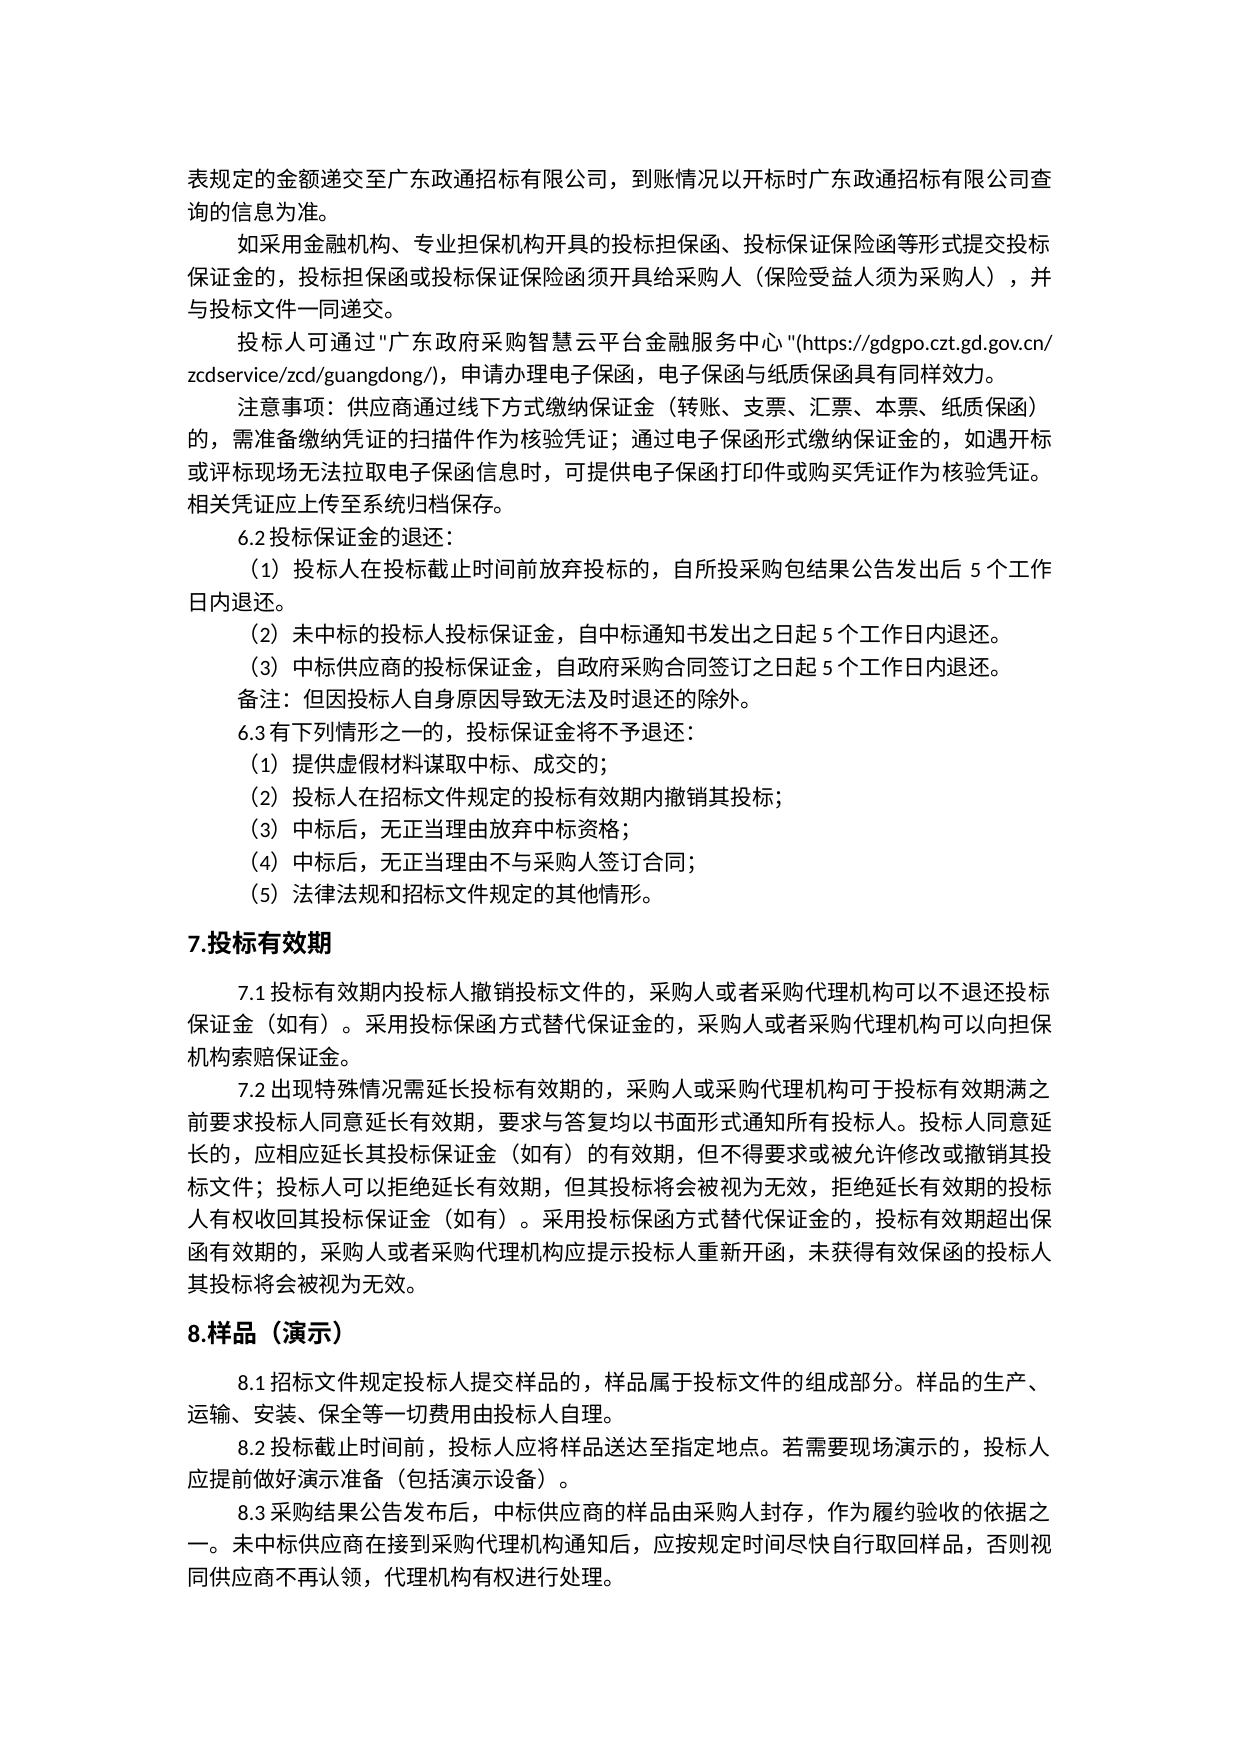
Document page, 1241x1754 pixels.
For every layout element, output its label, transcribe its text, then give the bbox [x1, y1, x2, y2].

text （3）中标后，无正当理由放弃中标资格； [187, 812, 1053, 844]
text （1）提供虚假材料谋取中标、成交的； [187, 747, 1053, 779]
text 7.投标有效期 [187, 909, 1053, 974]
text 6.3有下列情形之一的，投标保证金将不予退还： [187, 714, 1053, 747]
text 备注：但因投标人自身原因导致无法及时退还的除外。 [187, 682, 1053, 714]
text 8.1招标文件规定投标人提交样品的，样品属于投标文件的组成部分。样品的生产、运输、安装、保全等一切费用由投标人自理。 [187, 1364, 1053, 1429]
text （5）法律法规和招标文件规定的其他情形。 [187, 877, 1053, 909]
text （3）中标供应商的投标保证金，自政府采购合同签订之日起5个工作日内退还。 [187, 649, 1053, 682]
text 如采用金融机构、专业担保机构开具的投标担保函、投标保证保险函等形式提交投标保证金的，投标担保函或投标保证保险函须开具给采购人（保险受益人须为采购人），并与投标文件一同递交。 [187, 227, 1053, 324]
text （2）未中标的投标人投标保证金，自中标通知书发出之日起5个工作日内退还。 [187, 617, 1053, 649]
text （4）中标后，无正当理由不与采购人签订合同； [187, 844, 1053, 877]
text 6.2投标保证金的退还： [187, 519, 1053, 552]
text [187, 162, 1053, 227]
text 注意事项：供应商通过线下方式缴纳保证金（转账、支票、汇票、本票、纸质保函）的，需准备缴纳凭证的扫描件作为核验凭证；通过电子保函形式缴纳保证金的，如遇开标或评标现场无法拉取电子保函信息时，可提供电子保函打印件或购买凭证作为核验凭证。相关凭证应上传至系统归档保存。 [187, 389, 1053, 519]
text （2）投标人在招标文件规定的投标有效期内撤销其投标； [187, 779, 1053, 812]
text 8.2投标截止时间前，投标人应将样品送达至指定地点。若需要现场演示的，投标人应提前做好演示准备（包括演示设备）。 [187, 1429, 1053, 1494]
text 8.样品（演示） [187, 1299, 1053, 1364]
text 投标人可通过"广东政府采购智慧云平台金融服务中心"(https://gdgpo.czt.gd.gov.cn/zcdservice/zcd/guangdong/)，申请办理电子保函，电子保函与纸质保函具有同样效力。 [187, 324, 1053, 389]
text （1）投标人在投标截止时间前放弃投标的，自所投采购包结果公告发出后5个工作日内退还。 [187, 552, 1053, 617]
text 8.3采购结果公告发布后，中标供应商的样品由采购人封存，作为履约验收的依据之一。未中标供应商在接到采购代理机构通知后，应按规定时间尽快自行取回样品，否则视同供应商不再认领，代理机构有权进行处理。 [187, 1494, 1053, 1592]
text 7.2出现特殊情况需延长投标有效期的，采购人或采购代理机构可于投标有效期满之前要求投标人同意延长有效期，要求与答复均以书面形式通知所有投标人。投标人同意延长的，应相应延长其投标保证金（如有）的有效期，但不得要求或被允许修改或撤销其投标文件；投标人可以拒绝延长有效期，但其投标将会被视为无效，拒绝延长有效期的投标人有权收回其投标保证金（如有）。采用投标保函方式替代保证金的，投标有效期超出保函有效期的，采购人或者采购代理机构应提示投标人重新开函，未获得有效保函的投标人其投标将会被视为无效。 [187, 1072, 1053, 1299]
text 7.1投标有效期内投标人撤销投标文件的，采购人或者采购代理机构可以不退还投标保证金（如有）。采用投标保函方式替代保证金的，采购人或者采购代理机构可以向担保机构索赔保证金。 [187, 974, 1053, 1072]
